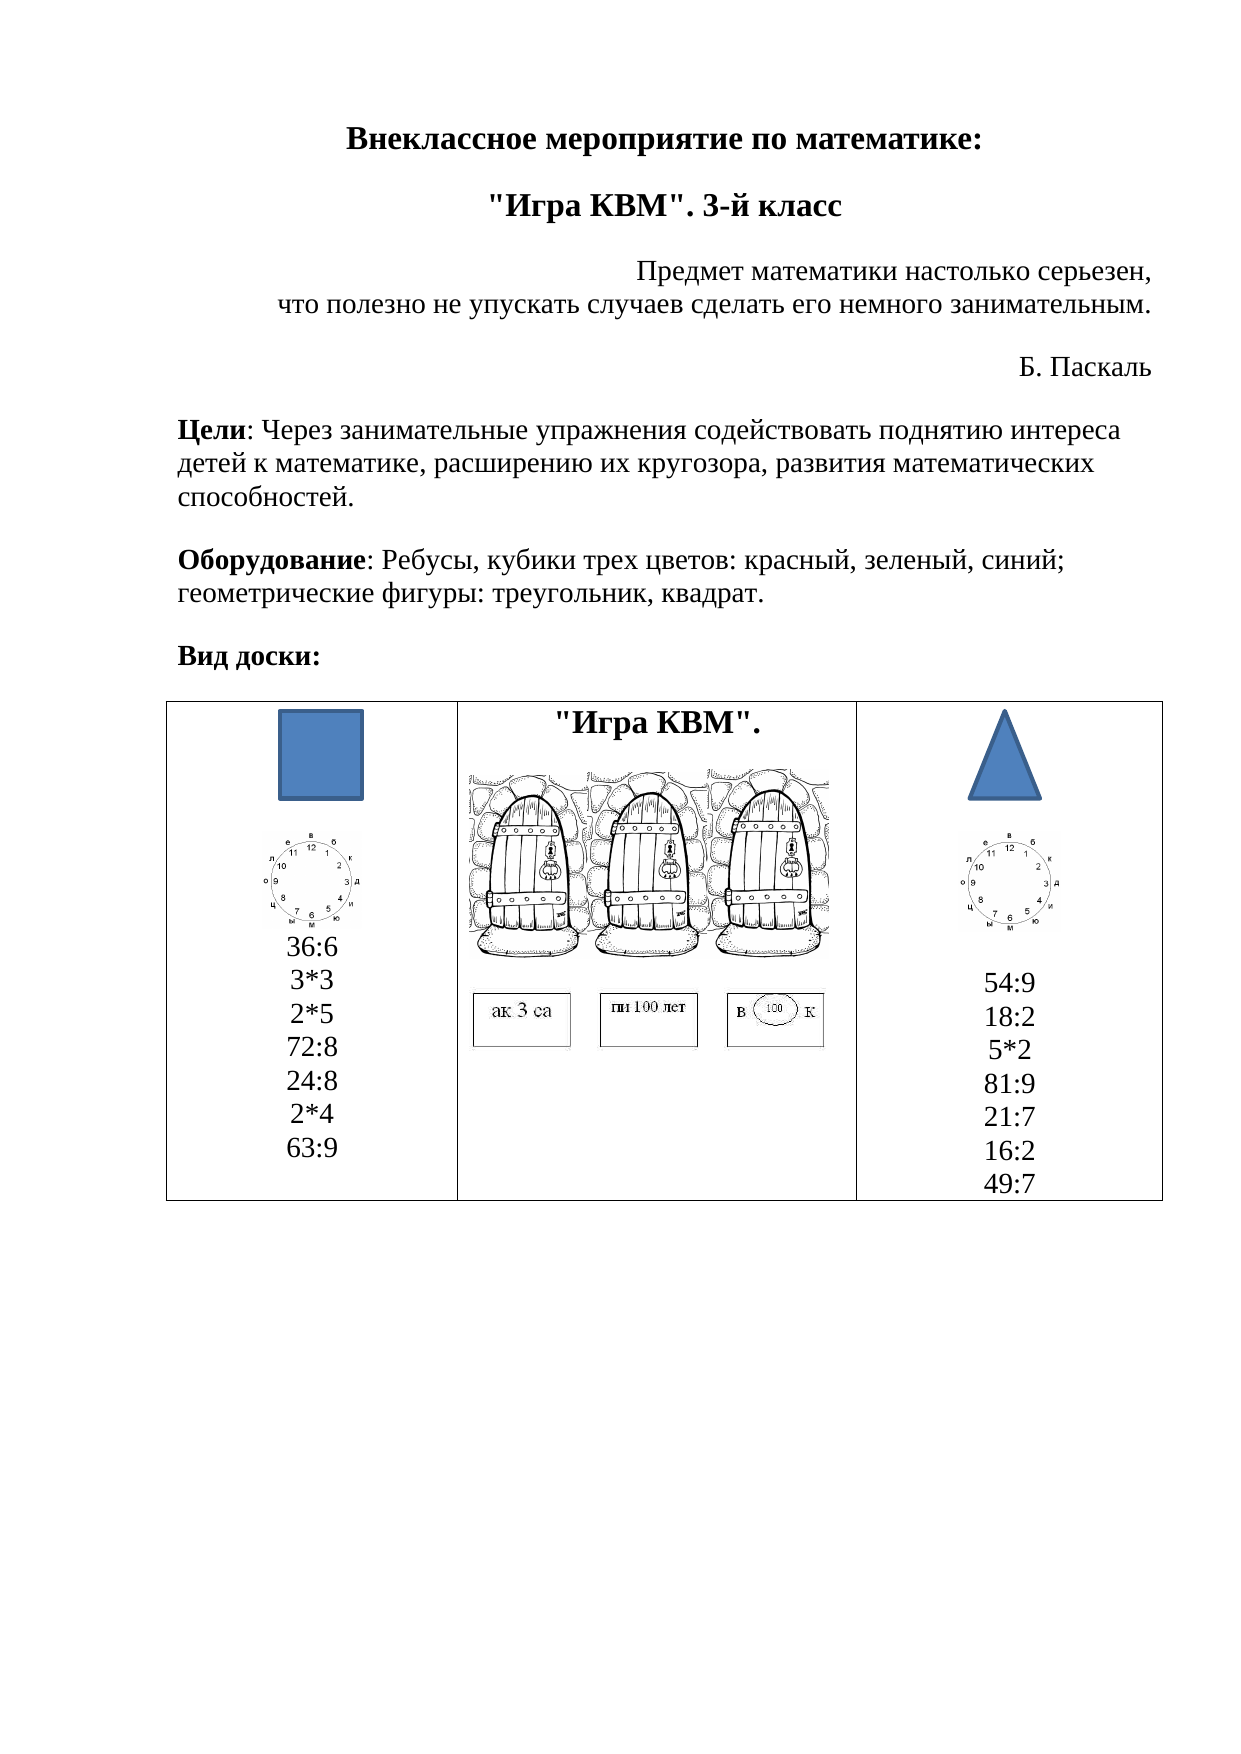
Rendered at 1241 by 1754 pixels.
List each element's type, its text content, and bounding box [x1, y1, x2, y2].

text Цели: Через занимательные упражнения содействовать поднятию интереса детей к математике, расширению их кругозора, развития математических способностей. [177, 412, 1152, 513]
table_header "Игра КВМ". [458, 702, 856, 1200]
text Б. Паскаль [177, 349, 1152, 383]
picture [958, 831, 1062, 932]
table_header 36:6 3*3 2*5 72:8 24:8 2*4 63:9 [167, 702, 457, 1200]
picture [261, 831, 362, 929]
text Вид доски: [177, 638, 1152, 672]
picture [469, 987, 827, 1057]
picture [469, 769, 829, 959]
text Предмет математики настолько серьезен, что полезно не упускать случаев сделать его немного занимательным. [177, 253, 1152, 320]
text Оборудование: Ребусы, кубики трех цветов: красный, зеленый, синий; геометрические фигуры: треугольник, квадрат. [177, 542, 1152, 609]
text Внеклассное мероприятие по математике: [177, 118, 1152, 156]
text "Игра КВМ". 3-й класс [177, 186, 1152, 224]
table_header 54:9 18:2 5*2 81:9 21:7 16:2 49:7 [857, 702, 1162, 1200]
